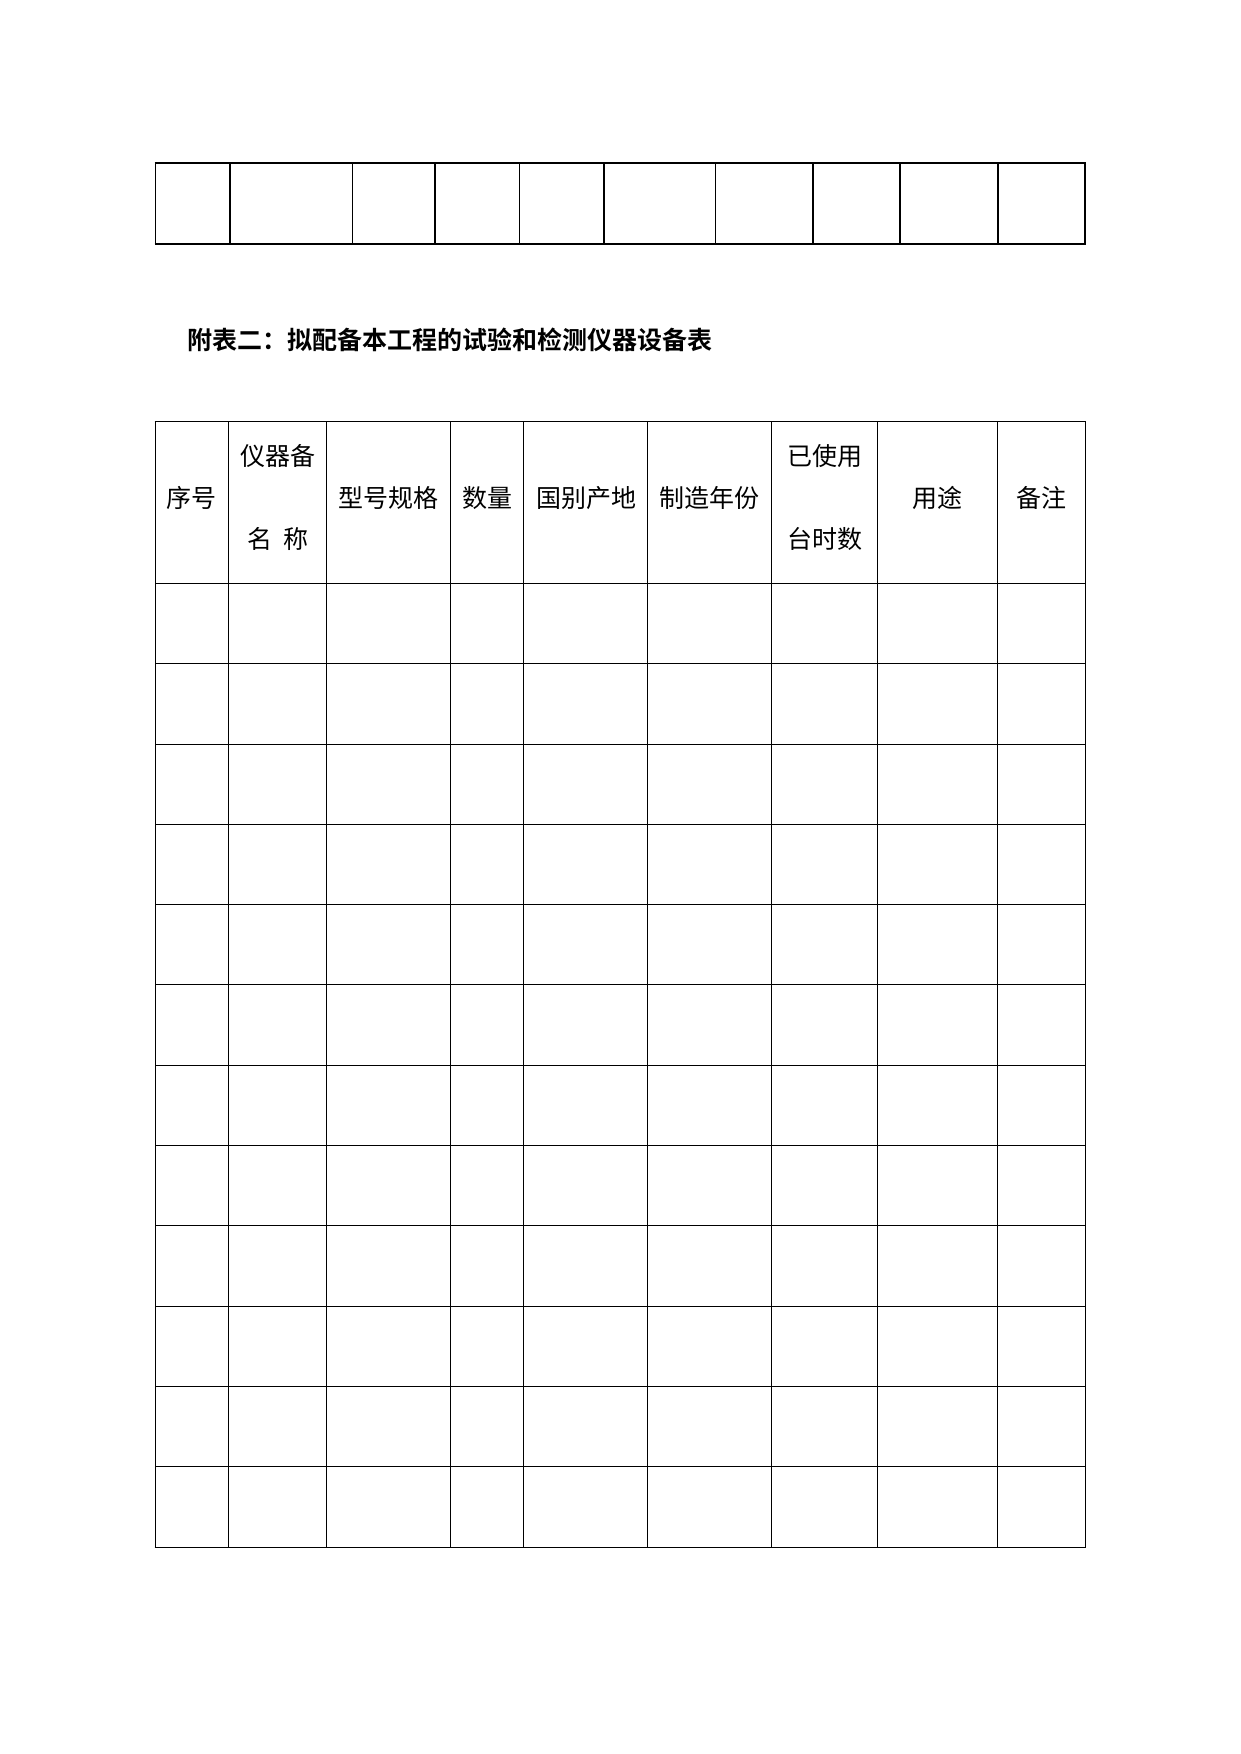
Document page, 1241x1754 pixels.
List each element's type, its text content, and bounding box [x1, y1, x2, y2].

table_cell [524, 584, 647, 663]
table_cell [998, 745, 1085, 824]
table_cell [156, 664, 228, 743]
table_cell [772, 664, 877, 743]
table_cell [772, 905, 877, 984]
table_cell [648, 664, 771, 743]
table_cell [524, 1226, 647, 1306]
table_cell [156, 1146, 228, 1225]
table_cell [156, 584, 228, 663]
table_cell [524, 1387, 647, 1466]
table_cell [327, 1146, 450, 1225]
table_cell [229, 825, 326, 904]
table_cell [451, 985, 523, 1065]
table_cell [648, 1226, 771, 1306]
table_cell [878, 1146, 997, 1225]
table_cell [772, 985, 877, 1065]
table_header 用途 [878, 422, 997, 583]
table_cell [229, 1307, 326, 1386]
table_cell [451, 664, 523, 743]
table_cell [231, 164, 352, 243]
table_cell [998, 1226, 1085, 1306]
table_cell [156, 1066, 228, 1145]
table_cell [156, 825, 228, 904]
table_cell [451, 1066, 523, 1145]
table_header 已使用 台时数 [772, 422, 877, 583]
table_cell [229, 745, 326, 824]
table_cell [524, 905, 647, 984]
table_cell [772, 745, 877, 824]
table_cell [648, 745, 771, 824]
table_cell [327, 985, 450, 1065]
table_header 国别产地 [524, 422, 647, 583]
table_cell [451, 584, 523, 663]
table_cell [998, 905, 1085, 984]
table_cell [878, 1307, 997, 1386]
table_cell [451, 1226, 523, 1306]
table_cell [327, 745, 450, 824]
table_cell [451, 905, 523, 984]
table_cell [229, 985, 326, 1065]
table_cell [878, 905, 997, 984]
table_cell [229, 1387, 326, 1466]
table_cell [229, 1226, 326, 1306]
text 附表二：拟配备本工程的试验和检测仪器设备表 [187, 306, 1053, 371]
table_cell [648, 1307, 771, 1386]
table_cell [814, 164, 899, 243]
table_cell [648, 1387, 771, 1466]
table_cell [451, 1146, 523, 1225]
table_cell [524, 1146, 647, 1225]
table_cell [999, 164, 1084, 243]
table_cell [772, 1066, 877, 1145]
table_cell [878, 1387, 997, 1466]
table_cell [327, 905, 450, 984]
table_cell [878, 985, 997, 1065]
table_cell [998, 584, 1085, 663]
table_cell [998, 825, 1085, 904]
table_cell [998, 1387, 1085, 1466]
table_cell [229, 584, 326, 663]
table_cell [229, 1467, 326, 1547]
table_cell [451, 745, 523, 824]
table_cell [772, 1467, 877, 1547]
table_cell [998, 1146, 1085, 1225]
table_cell [878, 825, 997, 904]
table_header 仪器备 名 称 [229, 422, 326, 583]
table_cell [451, 825, 523, 904]
table_cell [772, 1387, 877, 1466]
table_header 数量 [451, 422, 523, 583]
table_cell [327, 1387, 450, 1466]
table_cell [524, 1066, 647, 1145]
table_cell [156, 1467, 228, 1547]
table_cell [998, 1467, 1085, 1547]
table_cell [156, 1226, 228, 1306]
table_cell [772, 1307, 877, 1386]
table_cell [524, 985, 647, 1065]
table_cell [156, 905, 228, 984]
table_cell [156, 1307, 228, 1386]
table_cell [878, 1066, 997, 1145]
table_cell [451, 1307, 523, 1386]
table_cell [648, 1146, 771, 1225]
table_cell [716, 164, 812, 243]
table_cell [327, 1066, 450, 1145]
table_header 制造年份 [648, 422, 771, 583]
table_cell [648, 1066, 771, 1145]
table_cell [998, 1066, 1085, 1145]
table_cell [524, 825, 647, 904]
table_cell [901, 164, 997, 243]
table_cell [229, 664, 326, 743]
table_cell [229, 905, 326, 984]
table_cell [605, 164, 715, 243]
table_cell [229, 1146, 326, 1225]
table_cell [878, 745, 997, 824]
table_cell [524, 1307, 647, 1386]
table_cell [353, 164, 434, 243]
table_header 型号规格 [327, 422, 450, 583]
table_cell [520, 164, 603, 243]
table_cell [772, 584, 877, 663]
table_cell [648, 1467, 771, 1547]
table_cell [648, 985, 771, 1065]
table_header 备注 [998, 422, 1085, 583]
table_cell [772, 1146, 877, 1225]
table_cell [998, 985, 1085, 1065]
table_cell [772, 825, 877, 904]
table_cell [327, 664, 450, 743]
table_cell [451, 1467, 523, 1547]
table_cell [648, 905, 771, 984]
table_cell [327, 825, 450, 904]
table_cell [451, 1387, 523, 1466]
table_cell [524, 664, 647, 743]
table_cell [648, 825, 771, 904]
table_cell [156, 164, 229, 243]
table_cell [436, 164, 519, 243]
table_cell [878, 584, 997, 663]
table_cell [524, 745, 647, 824]
table_cell [156, 985, 228, 1065]
table_cell [229, 1066, 326, 1145]
table_cell [878, 1467, 997, 1547]
table_cell [998, 664, 1085, 743]
table_cell [648, 584, 771, 663]
table_cell [327, 584, 450, 663]
table_cell [327, 1307, 450, 1386]
table_cell [878, 1226, 997, 1306]
table_cell [327, 1467, 450, 1547]
table_cell [156, 1387, 228, 1466]
table_cell [998, 1307, 1085, 1386]
table_cell [772, 1226, 877, 1306]
table_header 序号 [156, 422, 228, 583]
table_cell [524, 1467, 647, 1547]
table_cell [878, 664, 997, 743]
table_cell [327, 1226, 450, 1306]
table_cell [156, 745, 228, 824]
